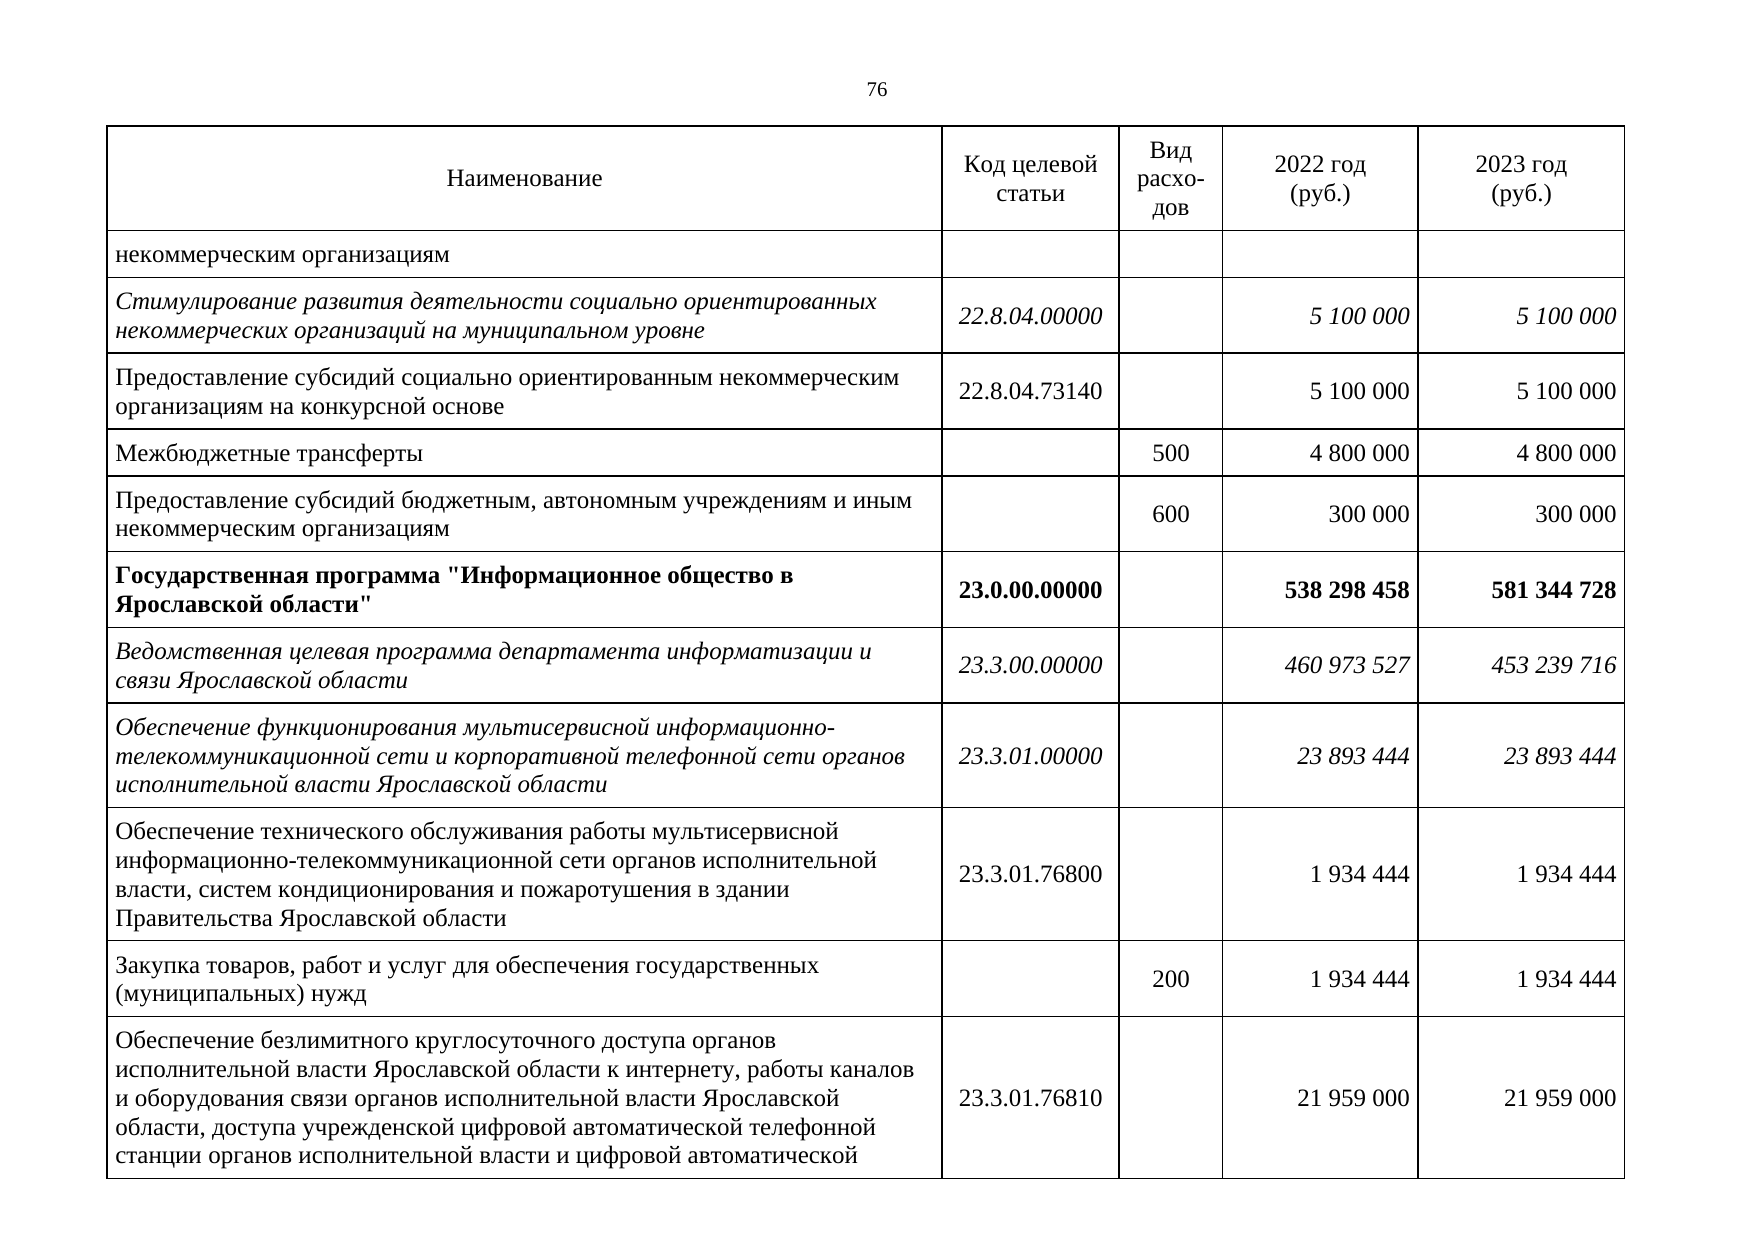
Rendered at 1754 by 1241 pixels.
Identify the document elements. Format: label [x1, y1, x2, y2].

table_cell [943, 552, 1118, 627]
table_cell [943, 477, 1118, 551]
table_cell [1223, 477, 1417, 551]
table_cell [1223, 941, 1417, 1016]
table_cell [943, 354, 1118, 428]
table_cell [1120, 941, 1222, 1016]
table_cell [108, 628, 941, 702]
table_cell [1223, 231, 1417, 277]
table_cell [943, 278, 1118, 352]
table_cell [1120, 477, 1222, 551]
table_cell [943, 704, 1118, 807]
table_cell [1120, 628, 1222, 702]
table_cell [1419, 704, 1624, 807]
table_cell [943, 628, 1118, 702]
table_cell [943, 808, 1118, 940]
table_header [943, 127, 1118, 229]
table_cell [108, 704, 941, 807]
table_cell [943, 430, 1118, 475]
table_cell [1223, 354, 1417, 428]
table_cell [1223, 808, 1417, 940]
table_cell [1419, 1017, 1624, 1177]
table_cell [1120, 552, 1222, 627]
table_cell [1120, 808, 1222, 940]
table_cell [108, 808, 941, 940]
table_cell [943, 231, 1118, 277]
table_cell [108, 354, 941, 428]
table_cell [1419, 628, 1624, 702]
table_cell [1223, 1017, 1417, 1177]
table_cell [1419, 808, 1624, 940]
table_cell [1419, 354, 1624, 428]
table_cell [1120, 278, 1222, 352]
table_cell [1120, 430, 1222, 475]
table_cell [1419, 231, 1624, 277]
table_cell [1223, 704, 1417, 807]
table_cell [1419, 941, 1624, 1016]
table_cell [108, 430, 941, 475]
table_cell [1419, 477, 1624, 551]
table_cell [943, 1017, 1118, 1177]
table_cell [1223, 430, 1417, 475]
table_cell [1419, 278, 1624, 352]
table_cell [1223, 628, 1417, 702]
table_header [1223, 127, 1417, 229]
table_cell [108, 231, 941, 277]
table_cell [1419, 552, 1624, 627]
table_header [108, 127, 941, 229]
table_header [1120, 127, 1222, 229]
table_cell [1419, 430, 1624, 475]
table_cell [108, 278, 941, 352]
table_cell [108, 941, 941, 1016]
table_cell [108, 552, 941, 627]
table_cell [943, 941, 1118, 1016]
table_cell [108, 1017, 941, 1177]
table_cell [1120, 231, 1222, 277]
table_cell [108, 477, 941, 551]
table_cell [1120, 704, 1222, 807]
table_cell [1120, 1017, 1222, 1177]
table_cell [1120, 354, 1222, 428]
table_header [1419, 127, 1624, 229]
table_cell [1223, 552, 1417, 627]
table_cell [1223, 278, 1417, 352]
